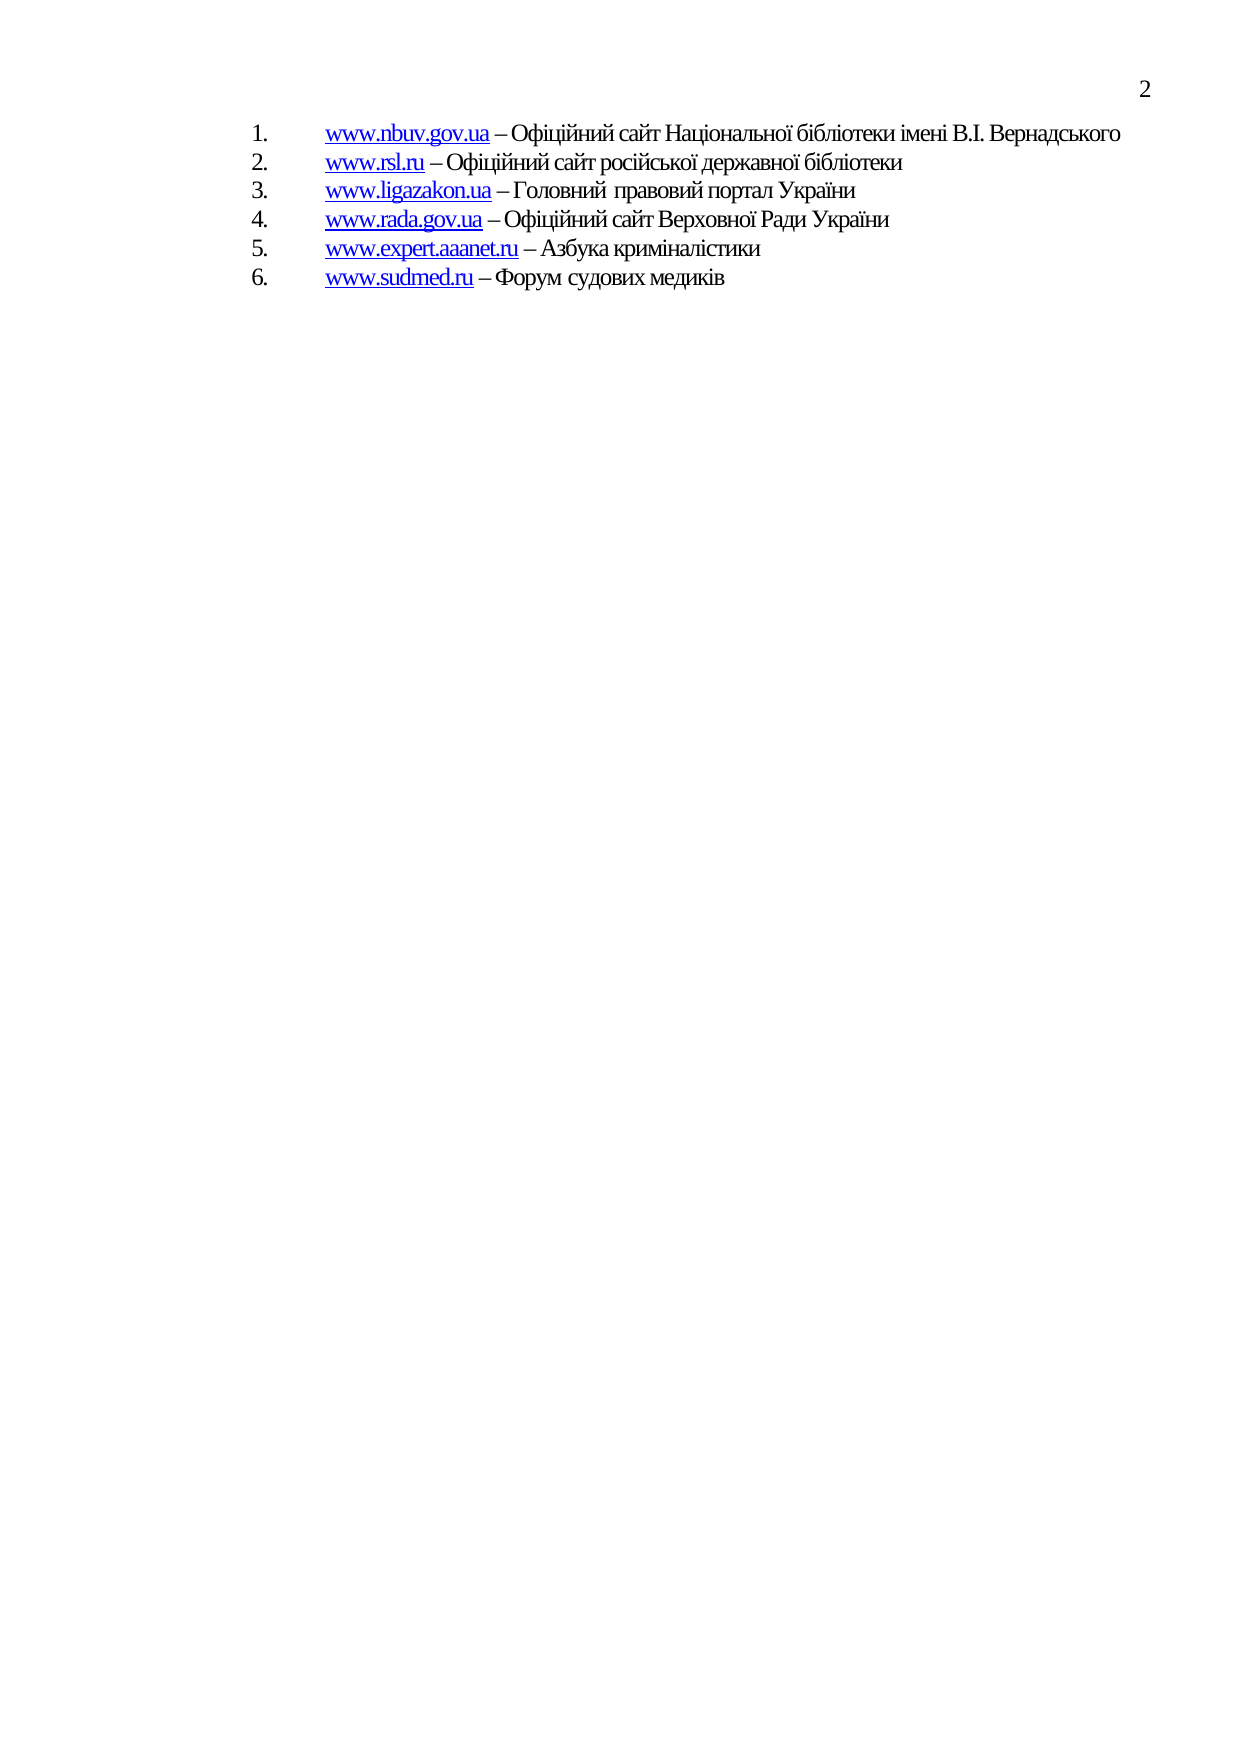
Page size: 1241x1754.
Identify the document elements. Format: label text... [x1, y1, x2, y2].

list www.ligazakon.ua – Головний правовий портал України [177, 176, 1152, 204]
list www.expert.aaanet.ru – Азбука криміналістики [177, 233, 1152, 262]
list www.sudmed.ru – Форум судових медиків [177, 262, 1152, 291]
list www.nbuv.gov.ua – Офіційний сайт Національної бібліотеки імені В.І. Вернадського [177, 118, 1152, 147]
list www.rada.gov.ua – Офіційний сайт Верховної Ради України [177, 204, 1152, 233]
list www.rsl.ru – Офіційний сайт російської державної бібліотеки [177, 147, 1152, 176]
